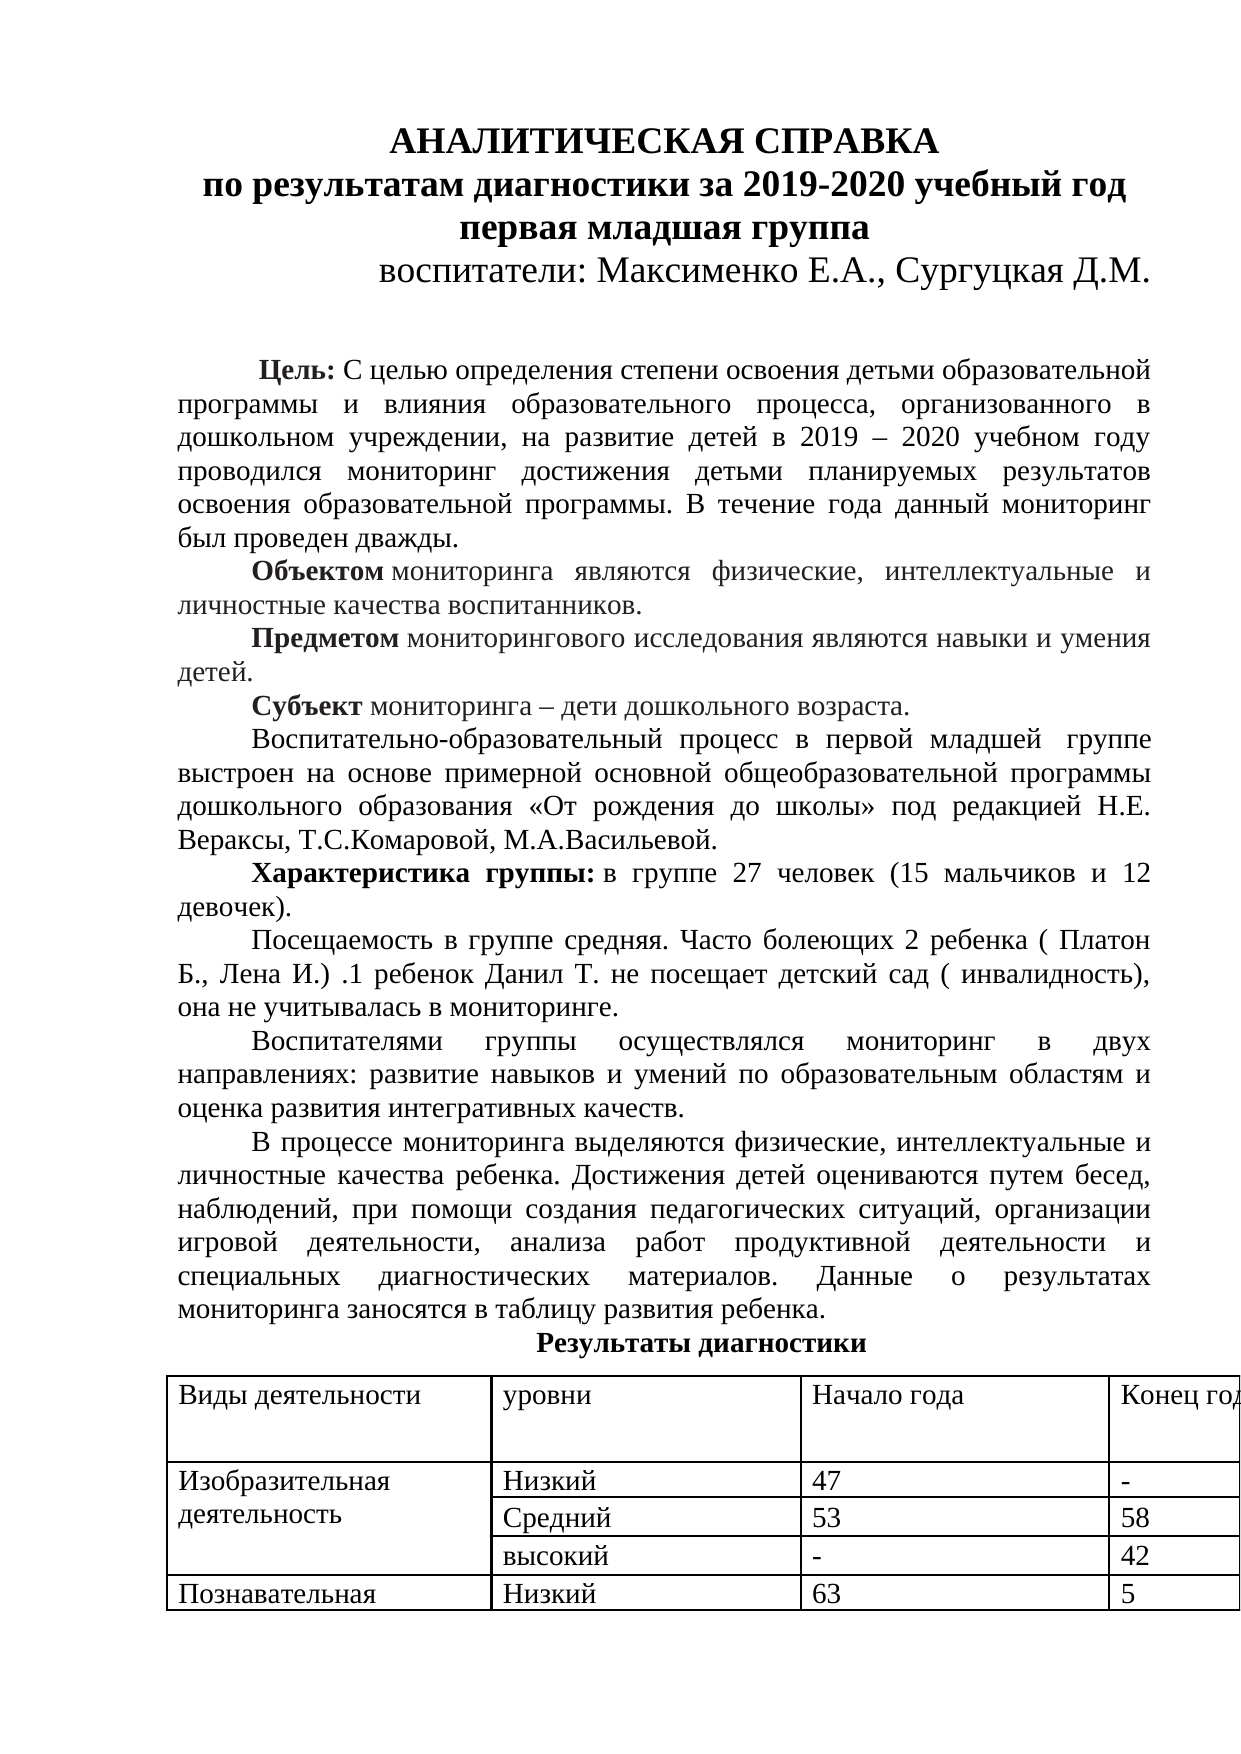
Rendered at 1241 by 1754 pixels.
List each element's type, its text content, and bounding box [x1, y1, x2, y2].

table_cell 5 [1110, 1576, 1239, 1609]
table_cell - [802, 1537, 1108, 1574]
text В процессе мониторинга выделяются физические, интеллектуальные и личностные качества ребенка. Достижения детей оцениваются путем бесед, наблюдений, при помощи создания педагогических ситуаций, организации игровой деятельности, анализа работ продуктивной деятельности и специальных диагностических материалов. Данные о результатах мониторинга заносятся в таблицу развития ребенка. [177, 1124, 1152, 1325]
text Характеристика группы: в группе 27 человек (15 мальчиков и 12 девочек). [177, 855, 1152, 922]
table_cell Низкий [493, 1576, 800, 1609]
text Воспитателями группы осуществлялся мониторинг в двух направлениях: развитие навыков и умений по образовательным областям и оценка развития интегративных качеств. [177, 1023, 1152, 1124]
table_header Виды деятельности [168, 1377, 490, 1461]
text Субъект мониторинга – дети дошкольного возраста. [177, 688, 1152, 721]
table_cell 47 [802, 1463, 1108, 1496]
table_cell 58 [1110, 1498, 1239, 1535]
table_cell 42 [1110, 1537, 1239, 1574]
table_cell Изобразительная деятельность [168, 1463, 490, 1574]
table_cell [168, 1576, 490, 1609]
text АНАЛИТИЧЕСКАЯ СПРАВКА [177, 118, 1152, 161]
table_cell высокий [493, 1537, 800, 1574]
text Результаты диагностики [177, 1325, 1152, 1358]
text Посещаемость в группе средняя. Часто болеющих 2 ребенка ( Платон Б., Лена И.) .1 ребенок Данил Т. не посещает детский сад ( инвалидность), она не учитывалась в мониторинге. [177, 922, 1152, 1023]
table_cell - [1110, 1463, 1239, 1496]
table_cell Средний [493, 1498, 800, 1535]
table_header уровни [493, 1377, 800, 1461]
table_cell 53 [802, 1498, 1108, 1535]
table_header Начало года [802, 1377, 1108, 1461]
text Предметом мониторингового исследования являются навыки и умения детей. [177, 621, 1152, 688]
text воспитатели: Максименко Е.А., Сургуцкая Д.М. [177, 247, 1152, 291]
table_header Конец года [1110, 1377, 1239, 1461]
table_cell Низкий [493, 1463, 800, 1496]
text по результатам диагностики за 2019-2020 учебный год [177, 161, 1152, 204]
text Цель: С целью определения степени освоения детьми образовательной программы и влияния образовательного процесса, организованного в дошкольном учреждении, на развитие детей в 2019 – 2020 учебном году проводился мониторинг достижения детьми планируемых результатов освоения образовательной программы. В течение года данный мониторинг был проведен дважды. [177, 352, 1152, 553]
table_cell 63 [802, 1576, 1108, 1609]
text Объектом мониторинга являются физические, интеллектуальные и личностные качества воспитанников. [177, 553, 1152, 621]
text первая младшая группа [177, 204, 1152, 247]
text Воспитательно-образовательный процесс в первой младшей группе выстроен на основе примерной основной общеобразовательной программы дошкольного образования «От рождения до школы» под редакцией Н.Е. Вераксы, Т.С.Комаровой, М.А.Васильевой. [177, 721, 1152, 855]
